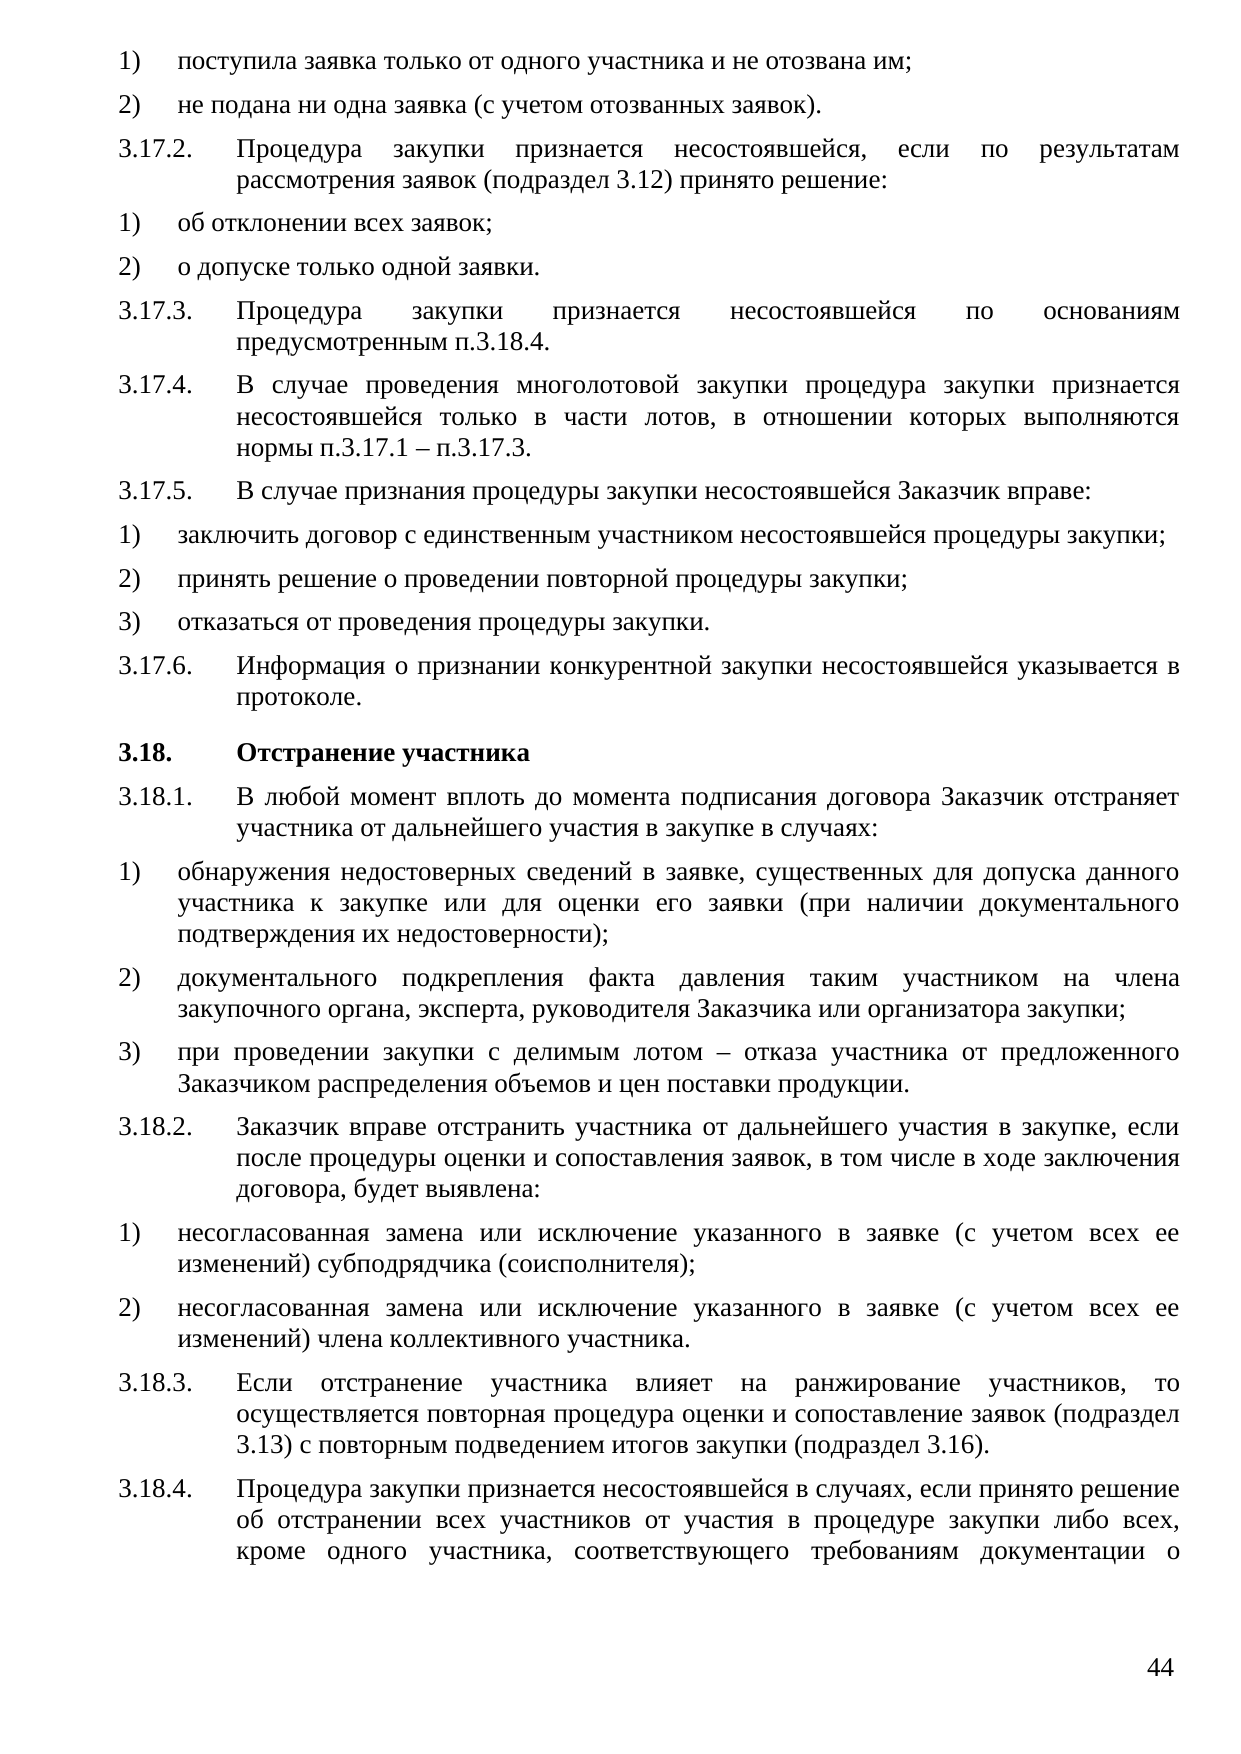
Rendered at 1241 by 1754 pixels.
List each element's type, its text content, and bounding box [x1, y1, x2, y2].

text поступила заявка только от одного участника и не отозвана им; [118, 44, 1181, 76]
text Информация о признании конкурентной закупки несостоявшейся указывается в протоколе. [118, 649, 1181, 711]
text при проведении закупки с делимым лотом – отказа участника от предложенного Заказчиком распределения объемов и цен поставки продукции. [118, 1036, 1181, 1098]
text принять решение о проведении повторной процедуры закупки; [118, 562, 1181, 593]
text В случае признания процедуры закупки несостоявшейся Заказчик вправе: [118, 474, 1181, 506]
text Если отстранение участника влияет на ранжирование участников, то осуществляется повторная процедура оценки и сопоставление заявок (подраздел 3.13) с повторным подведением итогов закупки (подраздел 3.16). [118, 1366, 1181, 1459]
text Заказчик вправе отстранить участника от дальнейшего участия в закупке, если после процедуры оценки и сопоставления заявок, в том числе в ходе заключения договора, будет выявлена: [118, 1110, 1181, 1204]
text о допуске только одной заявки. [118, 250, 1181, 281]
text несогласованная замена или исключение указанного в заявке (с учетом всех ее изменений) субподрядчика (соисполнителя); [118, 1216, 1181, 1278]
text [118, 1472, 1181, 1565]
text В любой момент вплоть до момента подписания договора Заказчик отстраняет участника от дальнейшего участия в закупке в случаях: [118, 780, 1181, 842]
text об отклонении всех заявок; [118, 206, 1181, 238]
text несогласованная замена или исключение указанного в заявке (с учетом всех ее изменений) члена коллективного участника. [118, 1291, 1181, 1353]
text Процедура закупки признается несостоявшейся, если по результатам рассмотрения заявок (подраздел 3.12) принято решение: [118, 132, 1181, 194]
text отказаться от проведения процедуры закупки. [118, 605, 1181, 637]
text В случае проведения многолотовой закупки процедура закупки признается несостоявшейся только в части лотов, в отношении которых выполняются нормы п.3.17.1 – п.3.17.3. [118, 368, 1181, 462]
text обнаружения недостоверных сведений в заявке, существенных для допуска данного участника к закупке или для оценки его заявки (при наличии документального подтверждения их недостоверности); [118, 855, 1181, 948]
text документального подкрепления факта давления таким участником на члена закупочного органа, эксперта, руководителя Заказчика или организатора закупки; [118, 961, 1181, 1023]
text не подана ни одна заявка (с учетом отозванных заявок). [118, 88, 1181, 119]
text Процедура закупки признается несостоявшейся по основаниям предусмотренным п.3.18.4. [118, 294, 1181, 356]
text Отстранение участника [118, 736, 1181, 767]
text заключить договор с единственным участником несостоявшейся процедуры закупки; [118, 518, 1181, 549]
